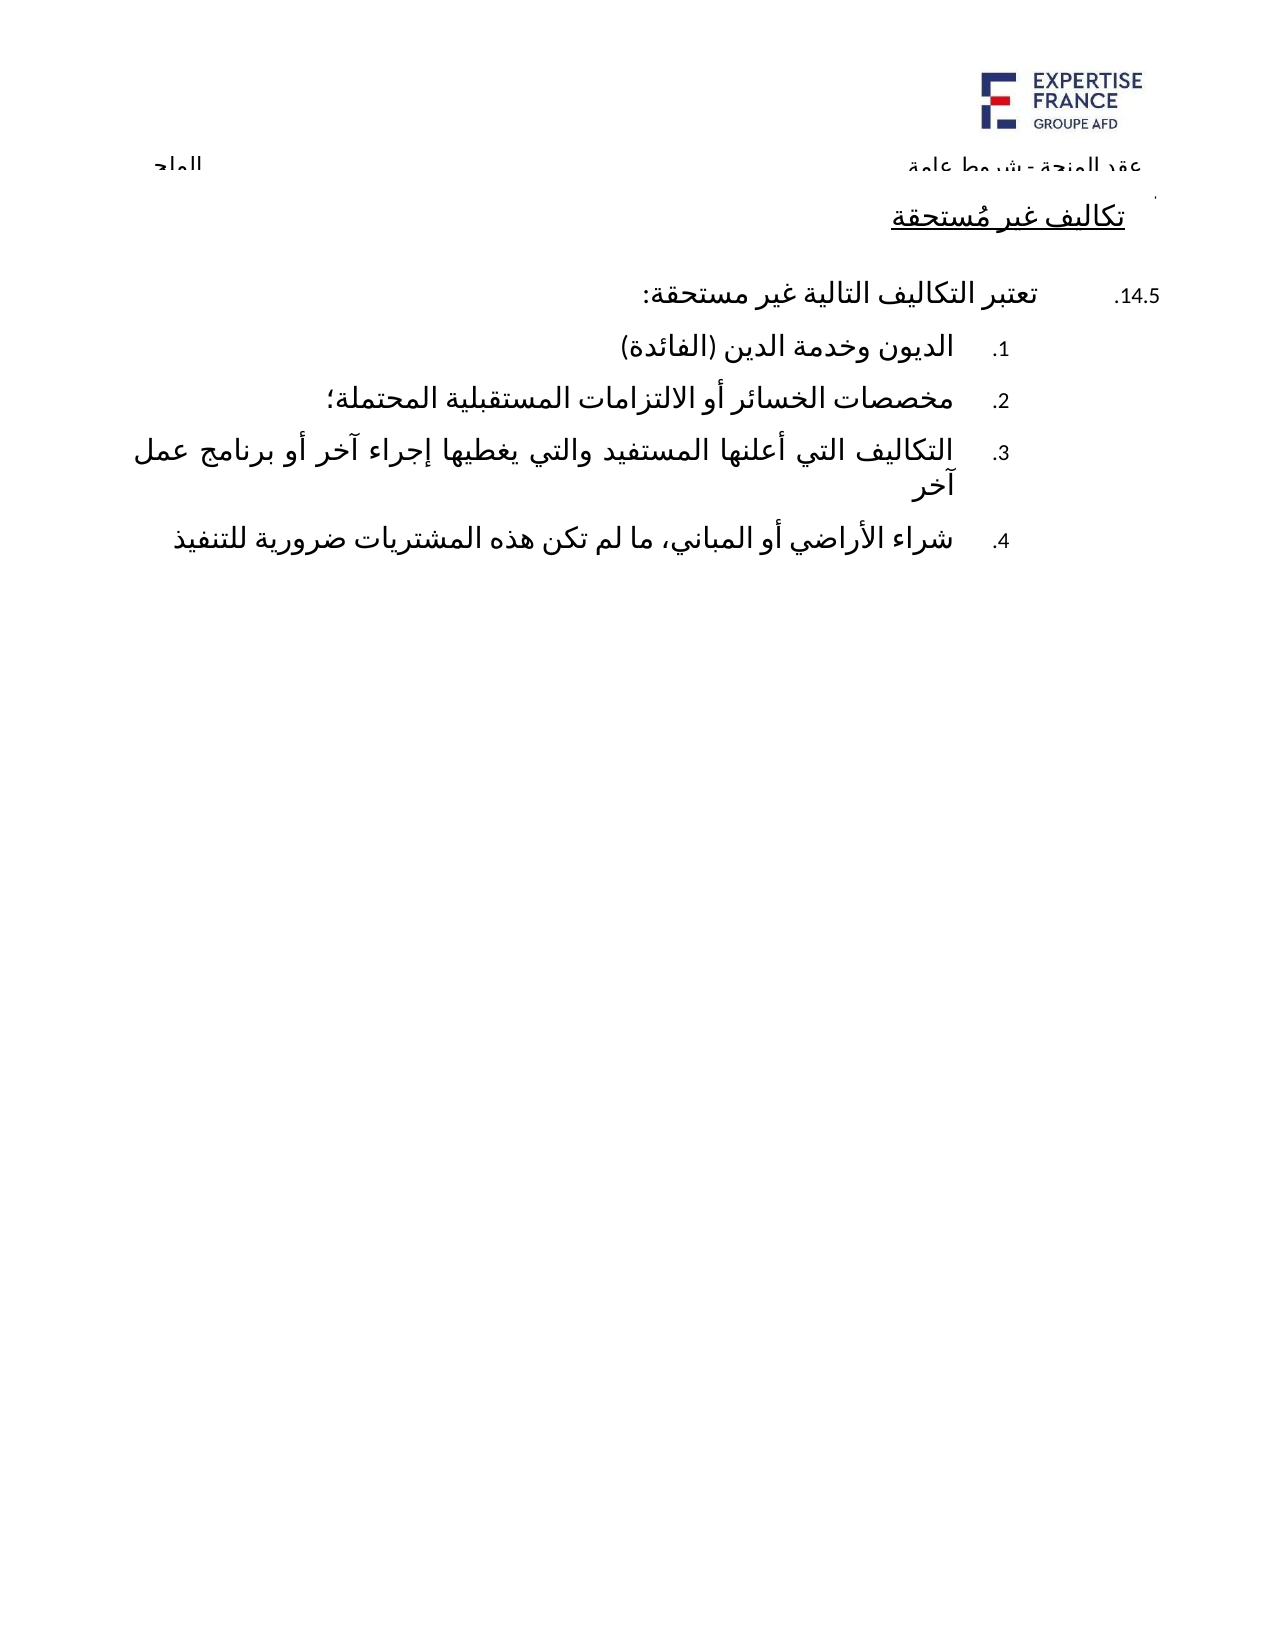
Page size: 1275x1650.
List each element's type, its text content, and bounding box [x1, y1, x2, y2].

picture [975, 66, 1147, 139]
list تعتبر التكاليف التالية غير مستحقة: [96, 275, 1114, 311]
list التكاليف التي أعلنها المستفيد والتي يغطيها إجراء آخر أو برنامج عمل آخر [132, 432, 992, 503]
list شراء الأراضي أو المباني، ما لم تكن هذه المشتريات ضرورية للتنفيذ [96, 520, 992, 555]
text تكاليف غير مُستحقة [96, 198, 1125, 233]
list الديون وخدمة الدين (الفائدة) [96, 328, 992, 363]
list مخصصات الخسائر أو الالتزامات المستقبلية المحتملة؛ [96, 380, 992, 415]
